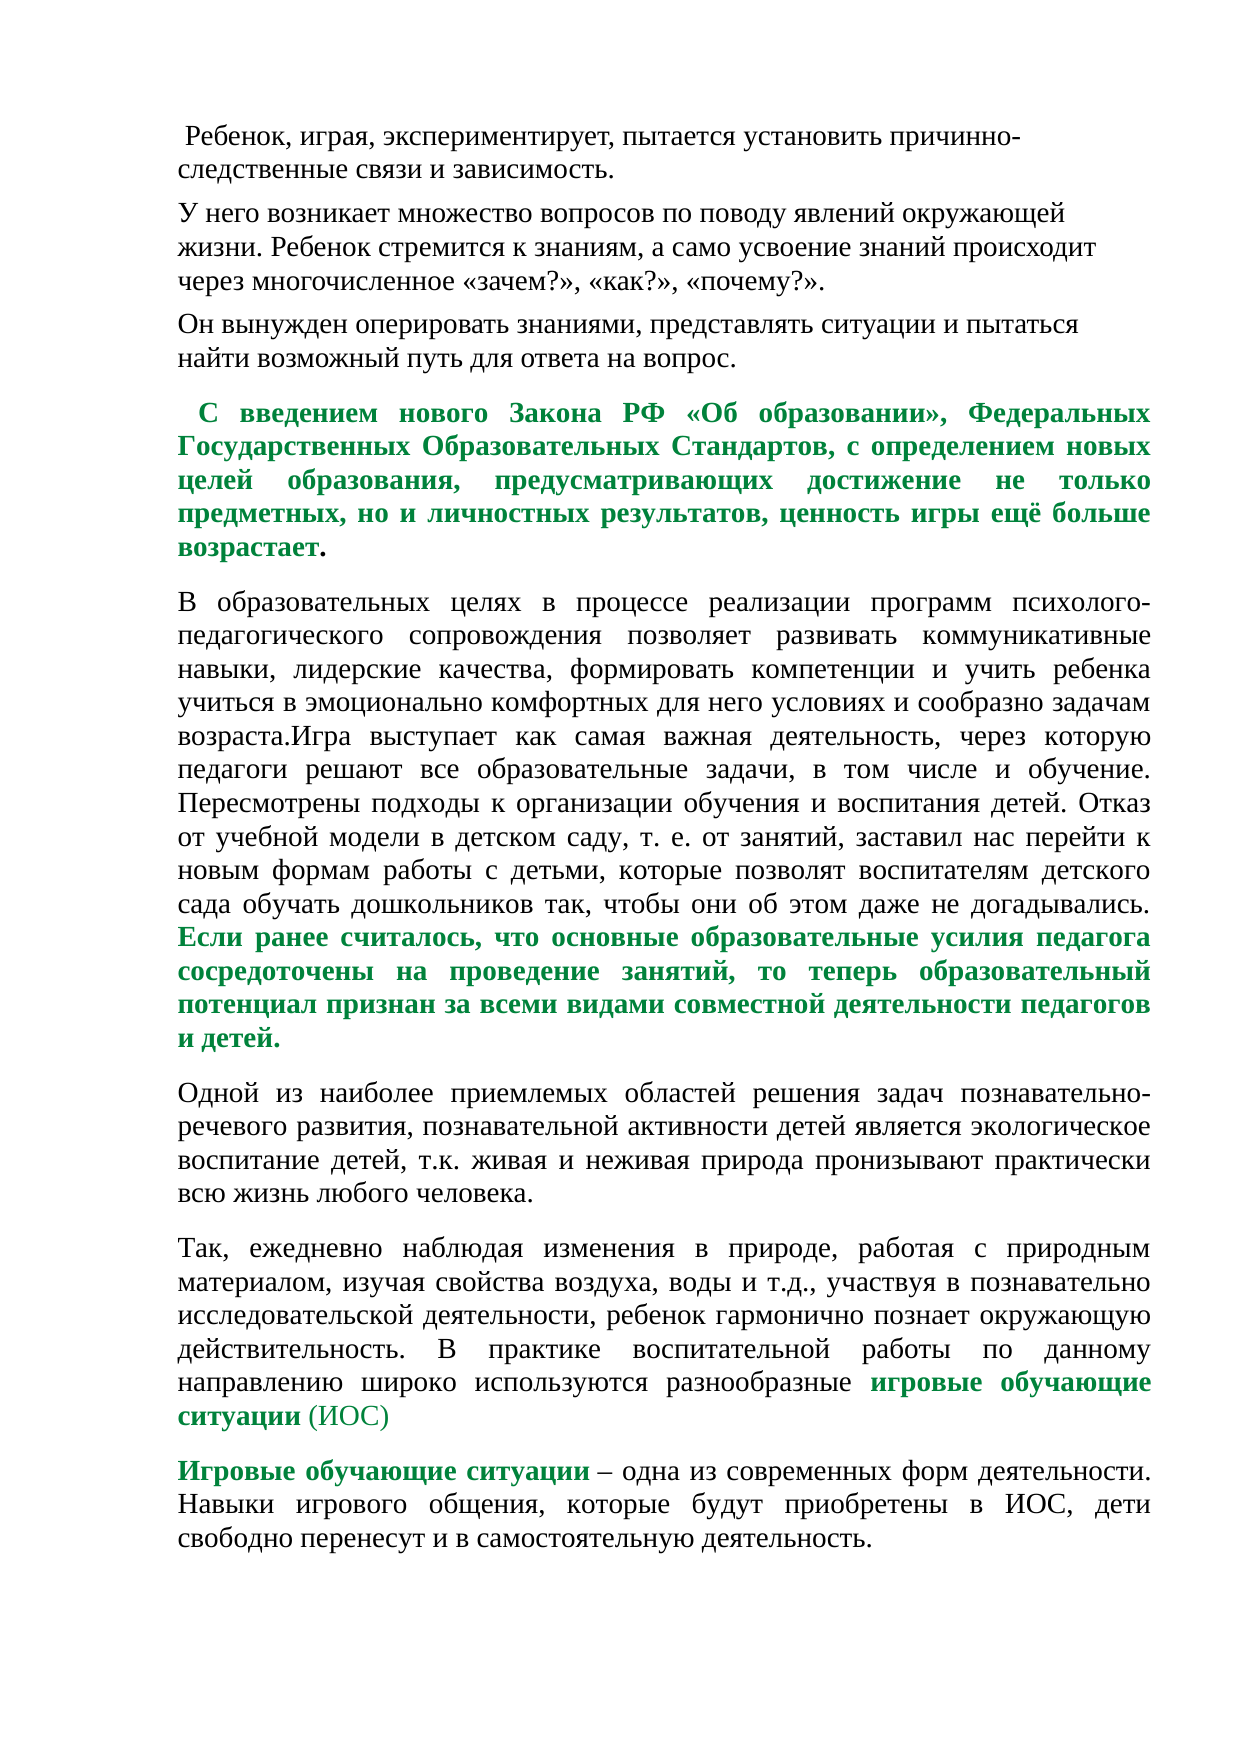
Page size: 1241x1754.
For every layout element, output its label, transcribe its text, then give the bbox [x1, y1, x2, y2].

text Игровые обучающие ситуации – одна из современных форм деятельности. Навыки игрового общения, которые будут приобретены в ИОС, дети свободно перенесут и в самостоятельную деятельность. [177, 1453, 1152, 1553]
text У него возникает множество вопросов по поводу явлений окружающей жизни. Ребенок стремится к знаниям, а само усвоение знаний происходит через многочисленное «зачем?», «как?», «почему?». [177, 196, 1152, 296]
text Так, ежедневно наблюдая изменения в природе, работая с природным материалом, изучая свойства воздуха, воды и т.д., участвуя в познавательно исследовательской деятельности, ребенок гармонично познает окружающую действительность. В практике воспитательной работы по данному направлению широко используются разнообразные игровые обучающие ситуации (ИОС) [177, 1230, 1152, 1431]
text В образовательных целях в процессе реализации программ психолого-педагогического сопровождения позволяет развивать коммуникативные навыки, лидерские качества, формировать компетенции и учить ребенка учиться в эмоционально комфортных для него условиях и сообразно задачам возраста.Игра выступает как самая важная деятельность, через которую педагоги решают все образовательные задачи, в том числе и обучение. Пересмотрены подходы к организации обучения и воспитания детей. Отказ от учебной модели в детском саду, т. е. от занятий, заставил нас перейти к новым формам работы с детьми, которые позволят воспитателям детского сада обучать дошкольников так, чтобы они об этом даже не догадывались. Если ранее считалось, что основные образовательные усилия педагога сосредоточены на проведение занятий, то теперь образовательный потенциал признан за всеми видами совместной деятельности педагогов и детей. [177, 584, 1152, 1053]
text Ребенок, играя, экспериментирует, пытается установить причинно-следственные связи и зависимость. [177, 118, 1152, 185]
text Он вынужден оперировать знаниями, представлять ситуации и пытаться найти возможный путь для ответа на вопрос. [177, 307, 1152, 374]
text Одной из наиболее приемлемых областей решения задач познавательно-речевого развития, познавательной активности детей является экологическое воспитание детей, т.к. живая и неживая природа пронизывают практически всю жизнь любого человека. [177, 1075, 1152, 1209]
text С введением нового Закона РФ «Об образовании», Федеральных Государственных Образовательных Стандартов, с определением новых целей образования, предусматривающих достижение не только предметных, но и личностных результатов, ценность игры ещё больше возрастает. [177, 395, 1152, 563]
